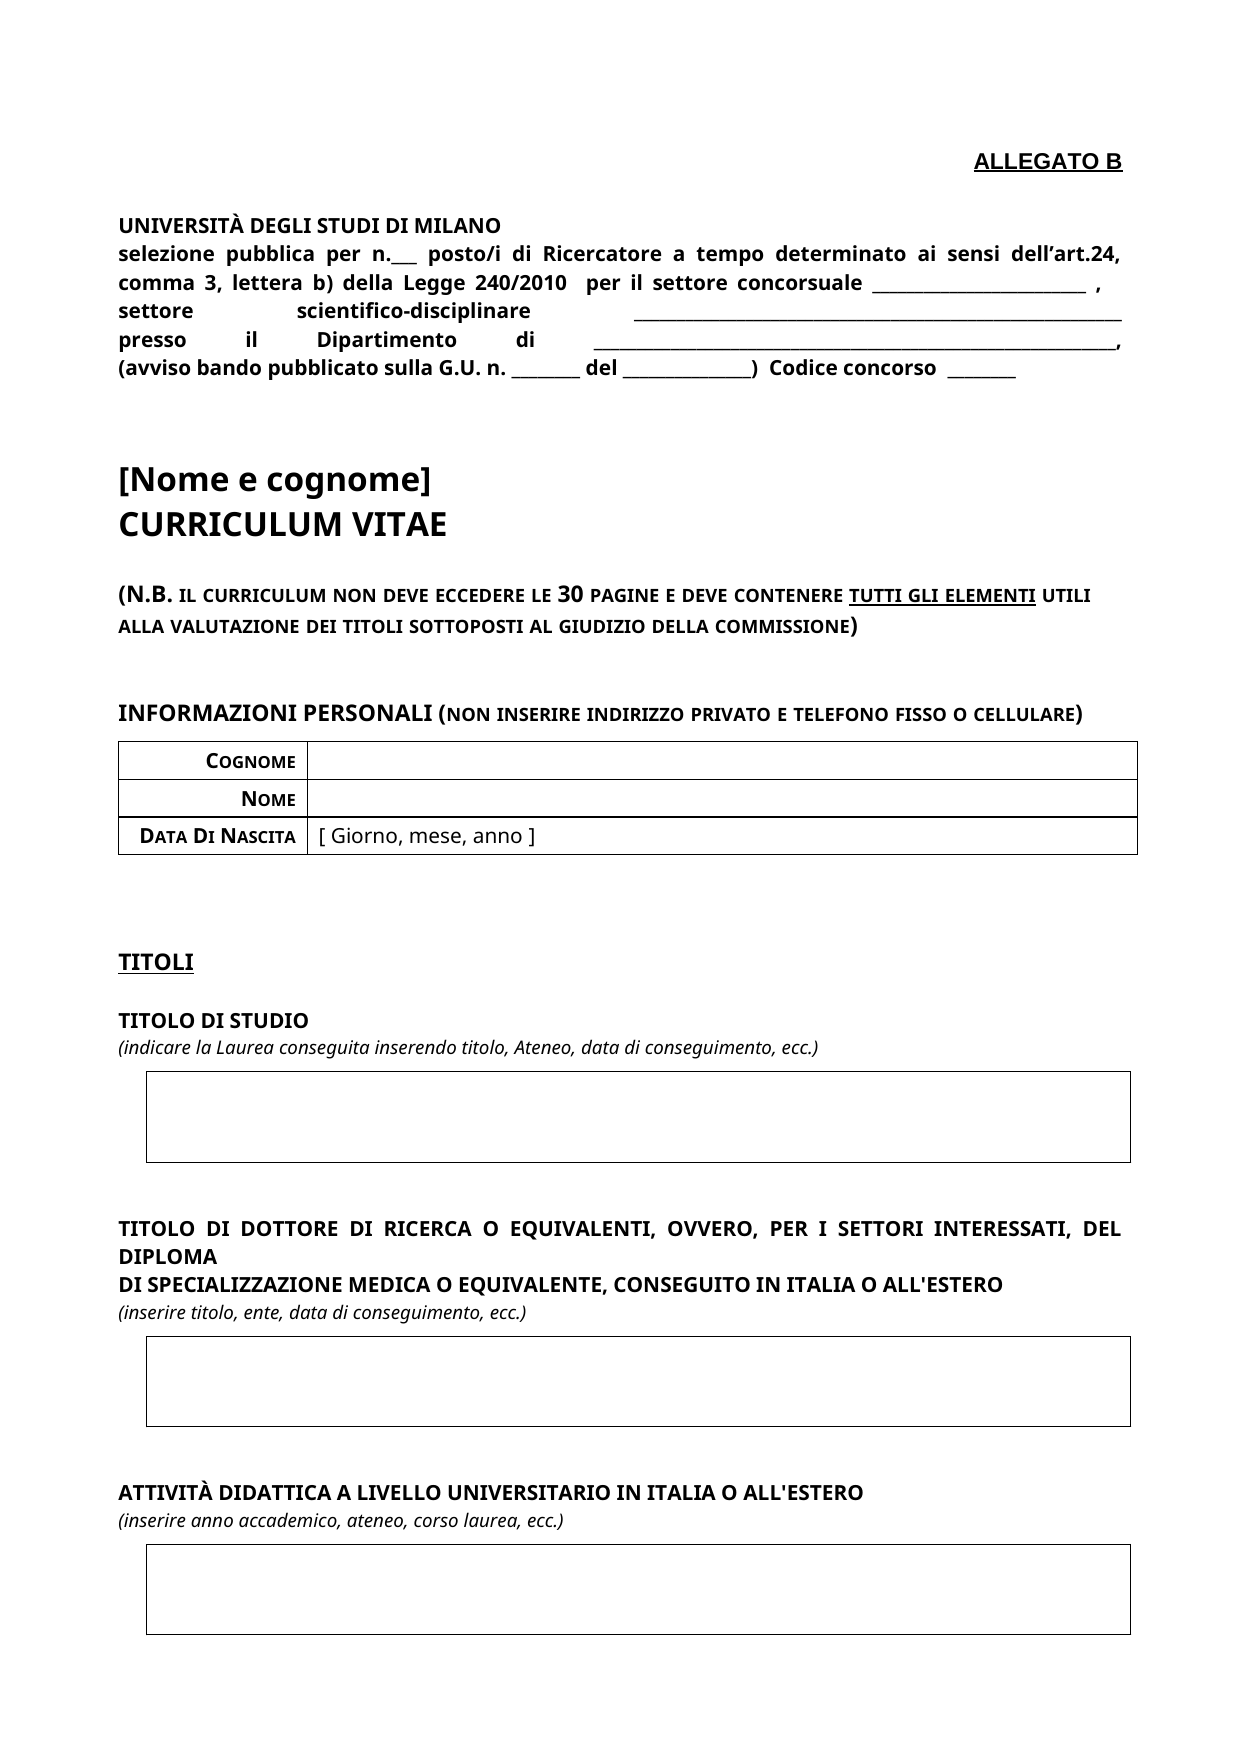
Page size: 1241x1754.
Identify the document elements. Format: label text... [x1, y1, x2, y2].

text [Nome e cognome] [118, 456, 1122, 501]
text (indicare la Laurea conseguita inserendo titolo, Ateneo, data di conseguimento, ecc.) [118, 1034, 1122, 1060]
text UNIVERSITÀ DEGLI STUDI DI MILANO [118, 211, 1122, 239]
text (inserire anno accademico, ateneo, corso laurea, ecc.) [118, 1507, 1122, 1532]
table_header [308, 742, 1137, 778]
table_header Cognome [119, 742, 307, 778]
text INFORMAZIONI PERSONALI (non inserire indirizzo privato e telefono fisso o cellulare) [118, 697, 1122, 728]
text ALLEGATO B [118, 148, 1122, 174]
text TITOLO DI DOTTORE DI RICERCA O EQUIVALENTI, OVVERO, PER I SETTORI INTERESSATI, DEL DIPLOMA [118, 1214, 1122, 1271]
text (inserire titolo, ente, data di conseguimento, ecc.) [118, 1299, 1122, 1324]
text TITOLO DI STUDIO [118, 1006, 1122, 1034]
text (N.B. il curriculum non deve eccedere le 30 pagine e deve contenere tutti gli elementi utili alla valutazione dei titoli sottoposti al giudizio della commissione) [118, 578, 1122, 640]
table_cell [ Giorno, mese, anno ] [308, 818, 1137, 854]
table_cell Data Di Nascita [119, 818, 307, 854]
text CURRICULUM VITAE [118, 501, 1122, 546]
table_cell Nome [119, 780, 307, 816]
text TITOLI [118, 946, 1122, 977]
text selezione pubblica per n.___ posto/i di Ricercatore a tempo determinato ai sensi dell’art.24, comma 3, lettera b) della Legge 240/2010 per il settore concorsuale _________________________ , settore scientifico-disciplinare _________________________________________________________ presso il Dipartimento di _____________________________________________________________, (avviso bando pubblicato sulla G.U. n. ________ del _______________) Codice concorso ________ [118, 239, 1122, 382]
table_cell [308, 780, 1137, 816]
text ATTIVITÀ DIDATTICA A LIVELLO UNIVERSITARIO IN ITALIA O ALL'ESTERO [118, 1478, 1122, 1507]
text DI SPECIALIZZAZIONE MEDICA O EQUIVALENTE, CONSEGUITO IN ITALIA O ALL'ESTERO [118, 1271, 1122, 1299]
